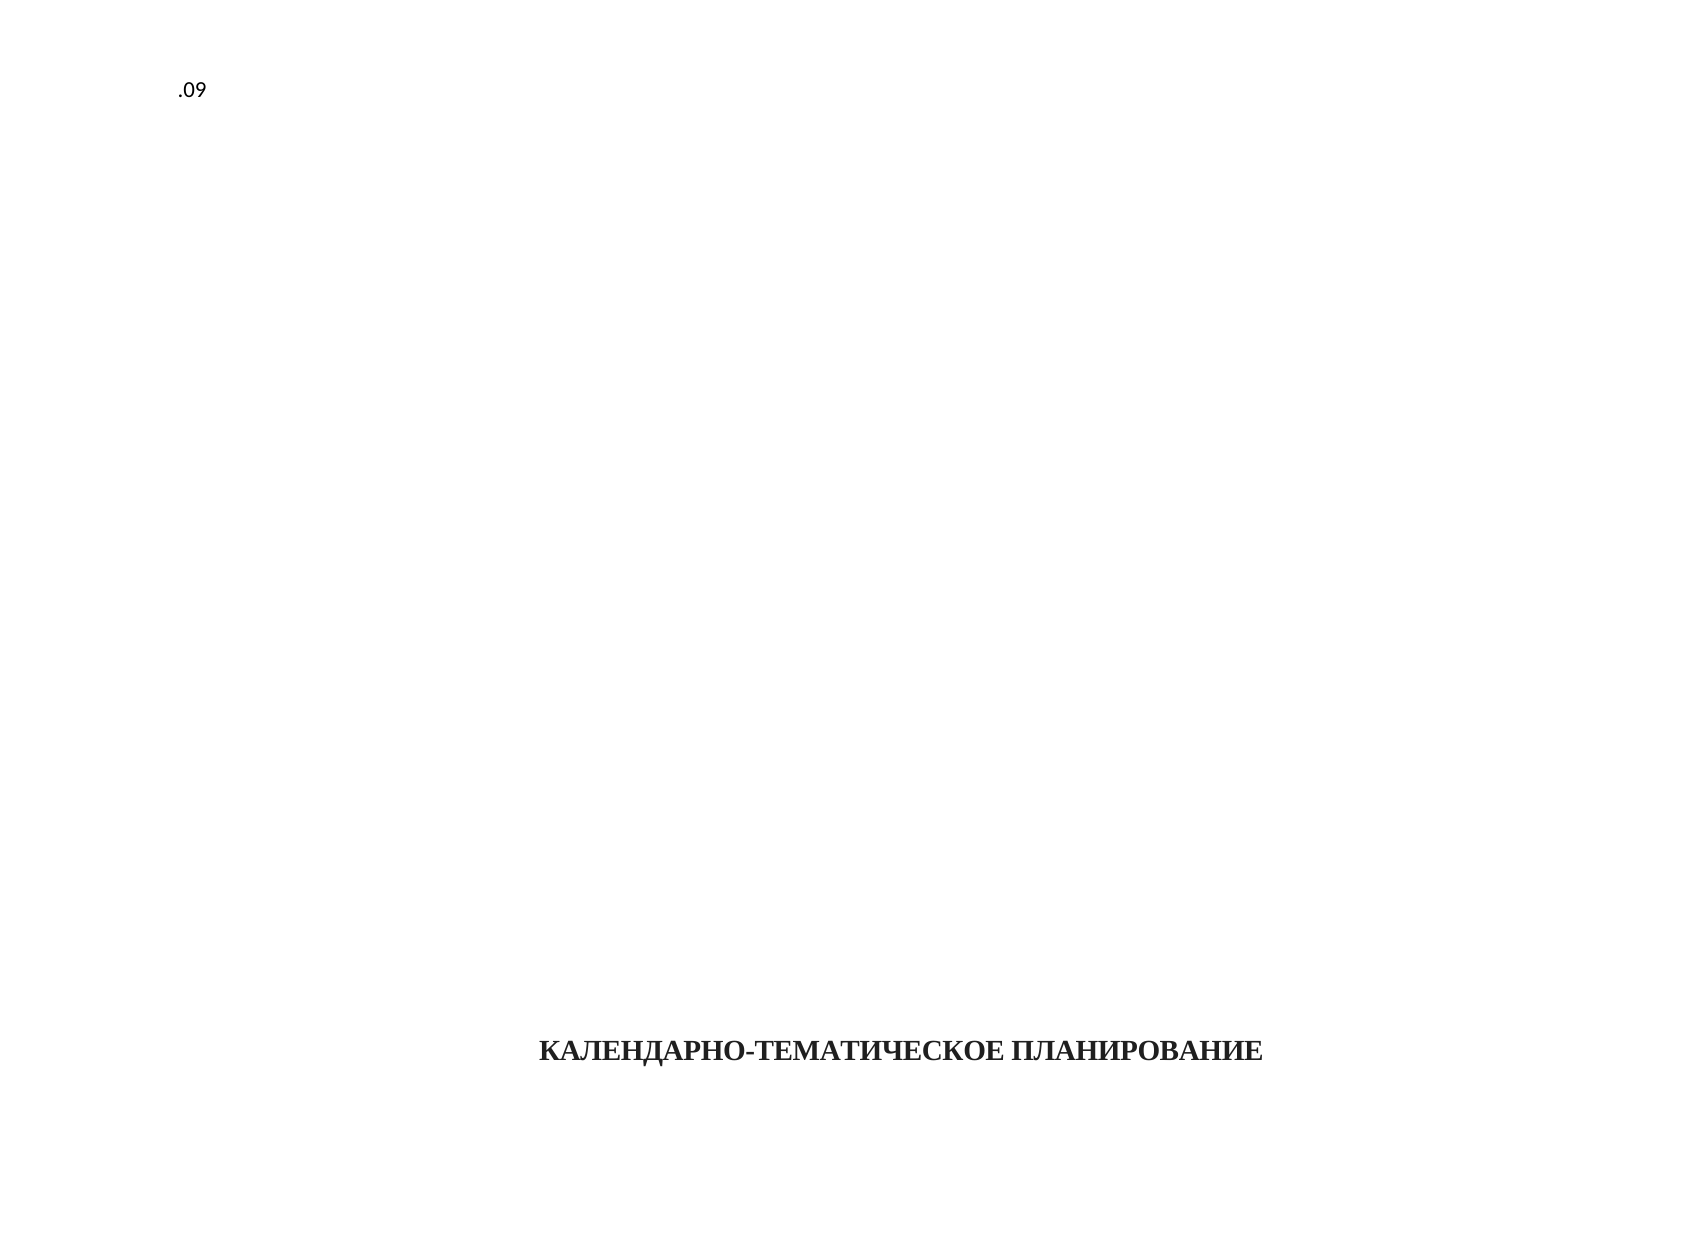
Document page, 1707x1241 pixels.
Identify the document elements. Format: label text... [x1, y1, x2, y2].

text КАЛЕНДАРНО-ТЕМАТИЧЕСКОЕ ПЛАНИРОВАНИЕ [177, 1033, 1618, 1067]
